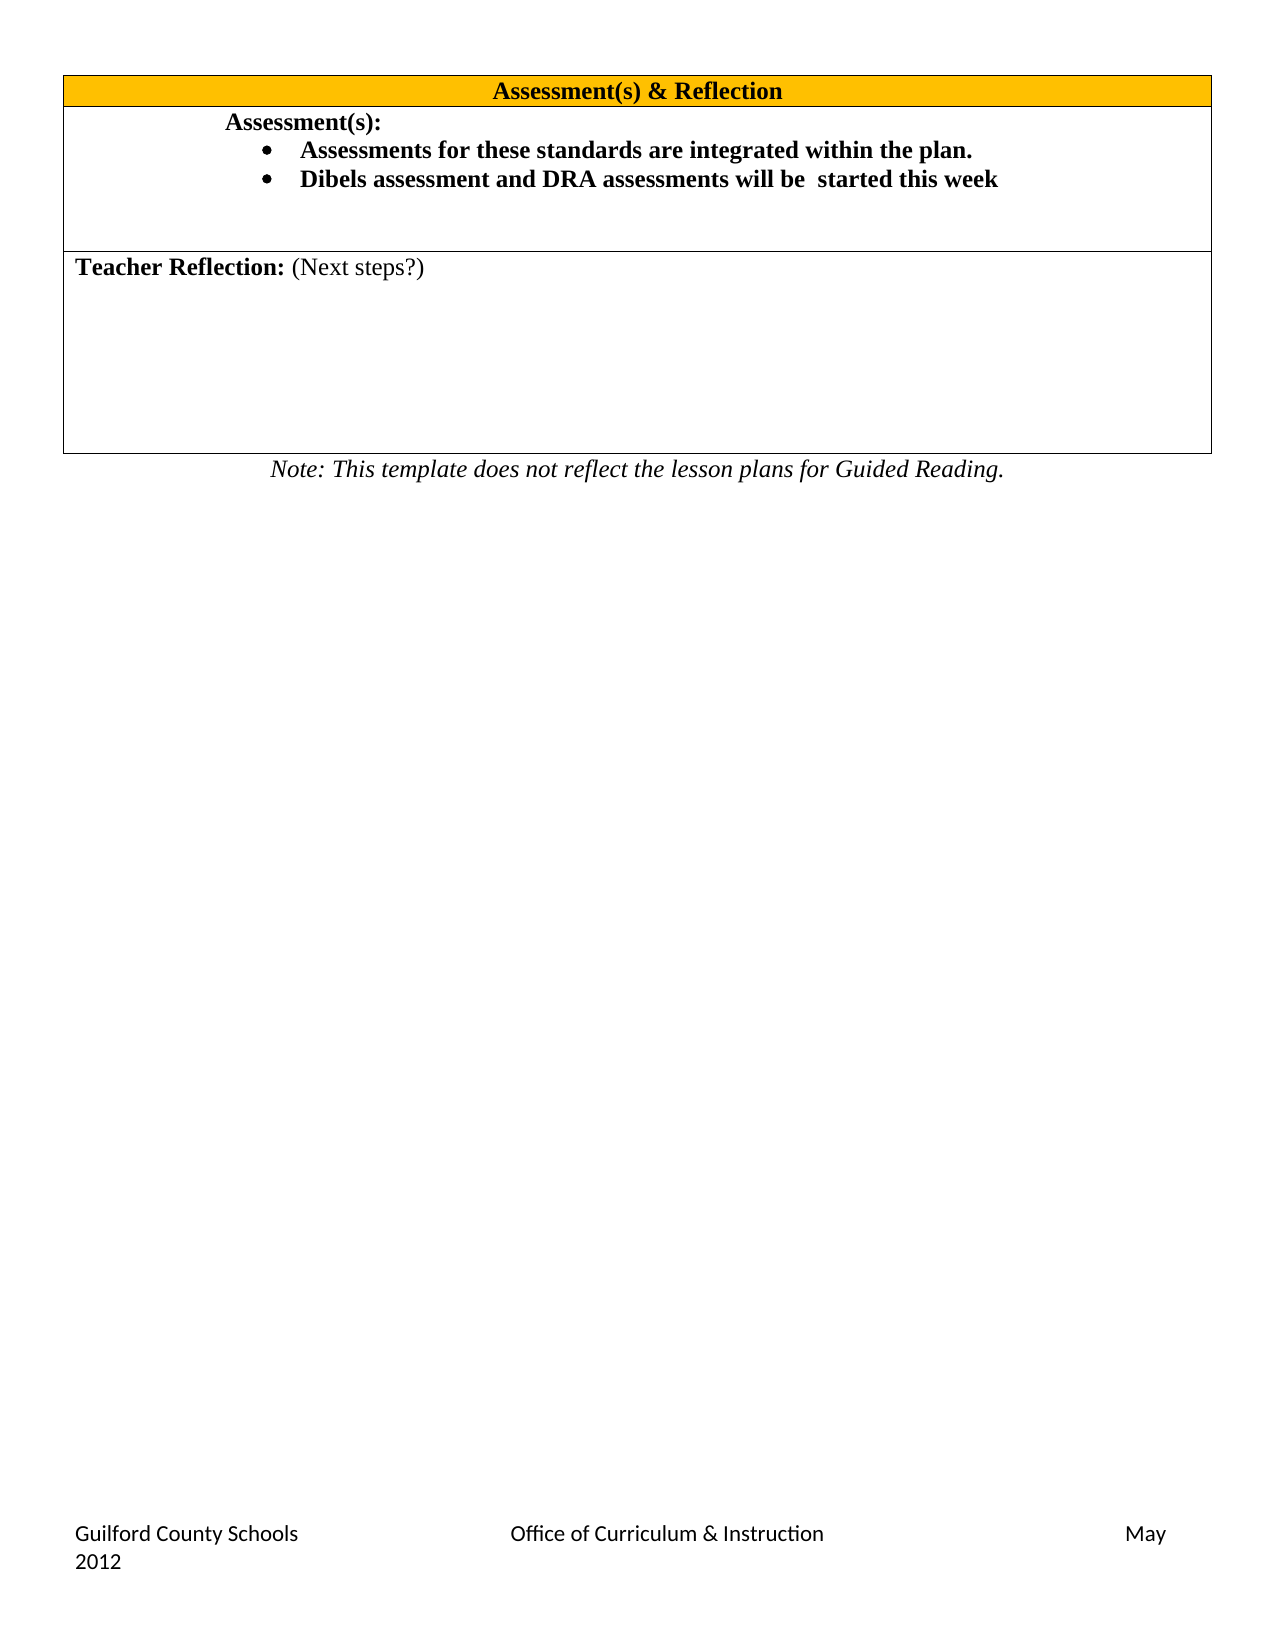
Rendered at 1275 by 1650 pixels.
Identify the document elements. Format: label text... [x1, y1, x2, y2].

text Note: This template does not reflect the lesson plans for Guided Reading. [75, 454, 1200, 483]
table_cell Assessment(s) & Reflection [64, 76, 1211, 106]
table_cell Assessment(s): Assessments for these standards are integrated within the plan. Dibels assessment and DRA assessments will be started this week [64, 107, 1211, 251]
table_cell Teacher Reflection: (Next steps?) [64, 252, 1211, 453]
